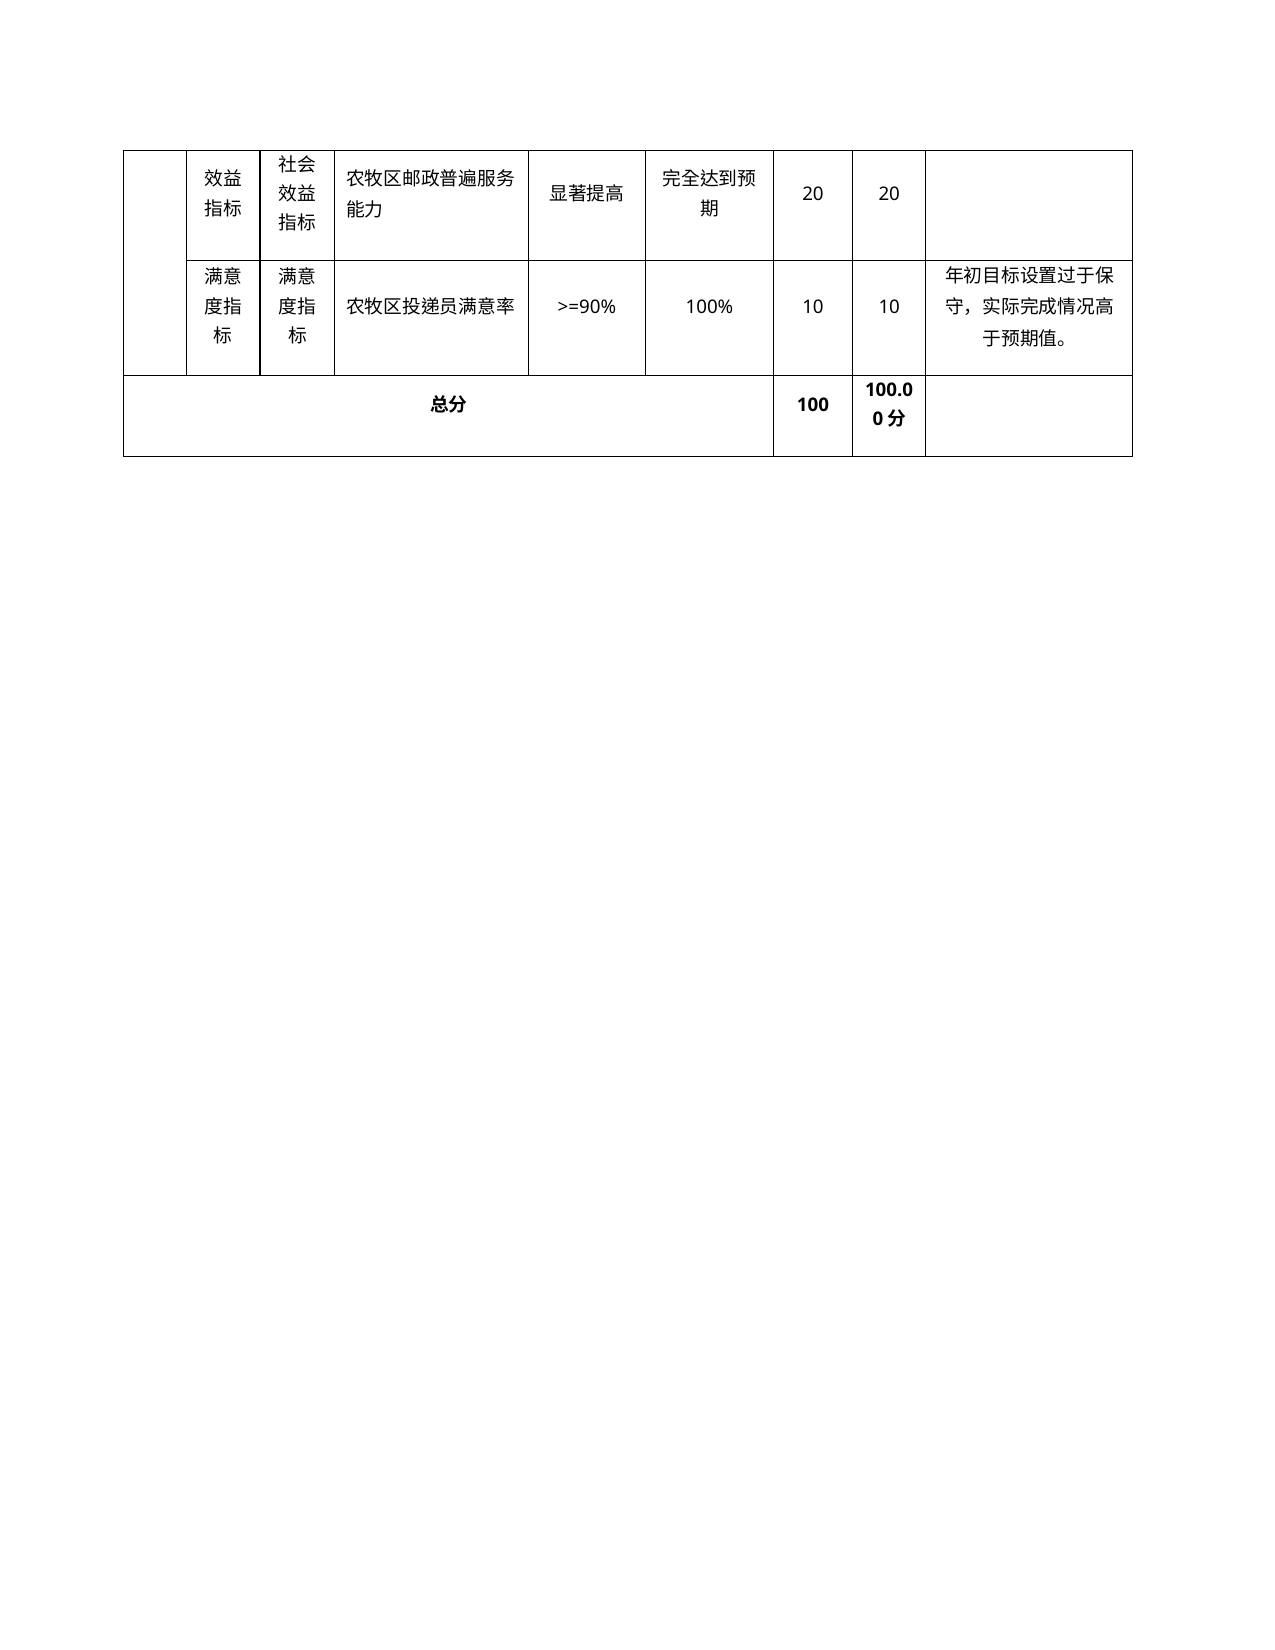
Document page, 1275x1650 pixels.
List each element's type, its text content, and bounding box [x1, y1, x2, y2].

table_cell 总分 [124, 376, 773, 456]
table_cell 10 [853, 261, 925, 375]
table_cell 100% [646, 261, 773, 375]
table_cell 10 [774, 261, 852, 375]
table_cell 满意度指标 [187, 261, 259, 375]
table_cell 满意度指标 [261, 261, 334, 375]
table_cell 农牧区邮政普遍服务能力 [335, 151, 528, 260]
table_cell [926, 151, 1132, 260]
table_cell [926, 376, 1132, 456]
table_cell 20 [853, 151, 925, 260]
table_cell 100.00分 [853, 376, 925, 456]
table_cell 效益指标 [187, 151, 259, 260]
table_cell 年初目标设置过于保守，实际完成情况高于预期值。 [926, 261, 1132, 375]
table_cell 社会效益指标 [261, 151, 334, 260]
table_cell 农牧区投递员满意率 [335, 261, 528, 375]
table_cell 100 [774, 376, 852, 456]
table_cell 完全达到预期 [646, 151, 773, 260]
table_cell 20 [774, 151, 852, 260]
table_cell >=90% [529, 261, 645, 375]
table_cell 显著提高 [529, 151, 645, 260]
